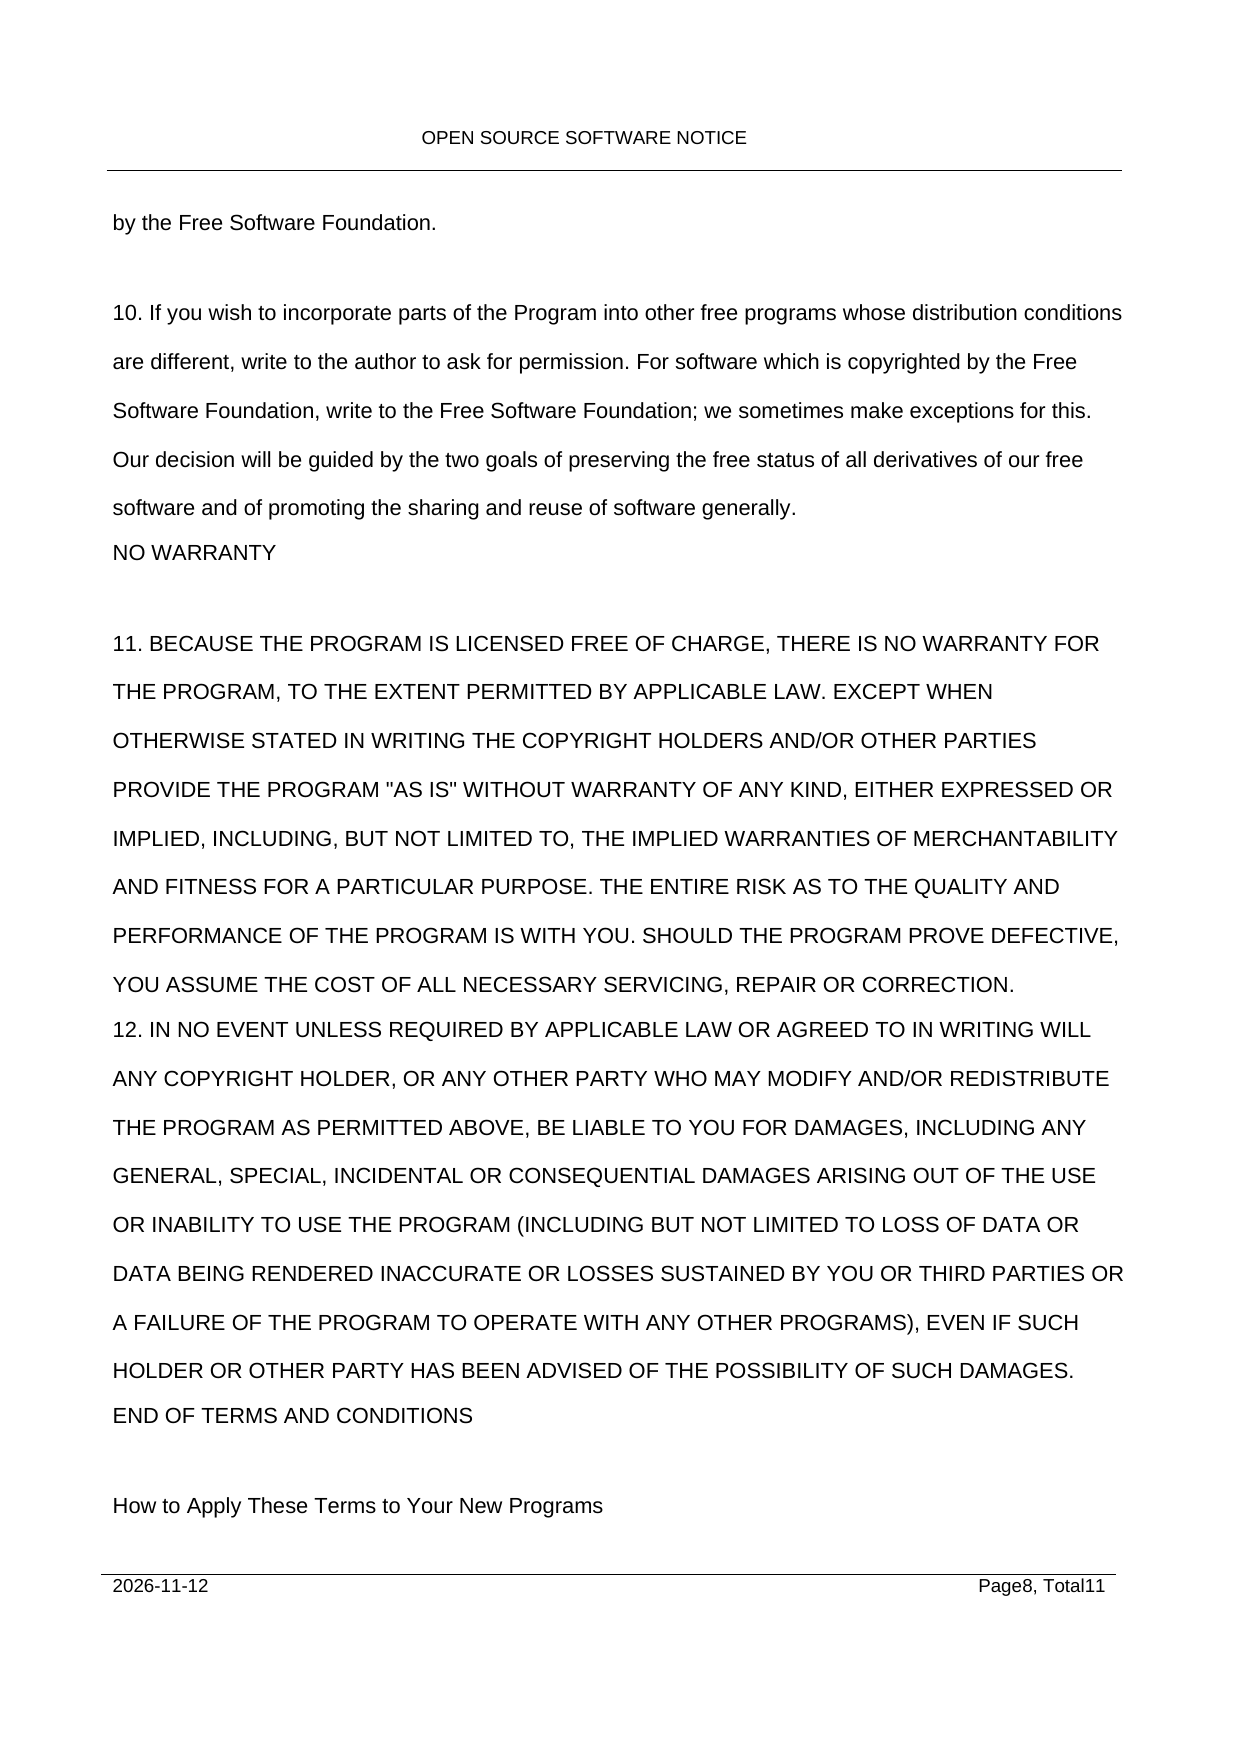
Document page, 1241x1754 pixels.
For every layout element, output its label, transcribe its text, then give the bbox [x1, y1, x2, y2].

text 10. If you wish to incorporate parts of the Program into other free programs whose distribution conditions are different, write to the author to ask for permission. For software which is copyrighted by the Free Software Foundation, write to the Free Software Foundation; we sometimes make exceptions for this. Our decision will be guided by the two goals of preserving the free status of all derivatives of our free software and of promoting the sharing and reuse of software generally. [112, 297, 1128, 524]
text END OF TERMS AND CONDITIONS [112, 1399, 1128, 1432]
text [112, 206, 1128, 239]
text NO WARRANTY [112, 537, 1128, 569]
text How to Apply These Terms to Your New Programs [112, 1490, 1128, 1522]
text 12. IN NO EVENT UNLESS REQUIRED BY APPLICABLE LAW OR AGREED TO IN WRITING WILL ANY COPYRIGHT HOLDER, OR ANY OTHER PARTY WHO MAY MODIFY AND/OR REDISTRIBUTE THE PROGRAM AS PERMITTED ABOVE, BE LIABLE TO YOU FOR DAMAGES, INCLUDING ANY GENERAL, SPECIAL, INCIDENTAL OR CONSEQUENTIAL DAMAGES ARISING OUT OF THE USE OR INABILITY TO USE THE PROGRAM (INCLUDING BUT NOT LIMITED TO LOSS OF DATA OR DATA BEING RENDERED INACCURATE OR LOSSES SUSTAINED BY YOU OR THIRD PARTIES OR A FAILURE OF THE PROGRAM TO OPERATE WITH ANY OTHER PROGRAMS), EVEN IF SUCH HOLDER OR OTHER PARTY HAS BEEN ADVISED OF THE POSSIBILITY OF SUCH DAMAGES. [112, 1013, 1128, 1387]
text 11. BECAUSE THE PROGRAM IS LICENSED FREE OF CHARGE, THERE IS NO WARRANTY FOR THE PROGRAM, TO THE EXTENT PERMITTED BY APPLICABLE LAW. EXCEPT WHEN OTHERWISE STATED IN WRITING THE COPYRIGHT HOLDERS AND/OR OTHER PARTIES PROVIDE THE PROGRAM "AS IS" WITHOUT WARRANTY OF ANY KIND, EITHER EXPRESSED OR IMPLIED, INCLUDING, BUT NOT LIMITED TO, THE IMPLIED WARRANTIES OF MERCHANTABILITY AND FITNESS FOR A PARTICULAR PURPOSE. THE ENTIRE RISK AS TO THE QUALITY AND PERFORMANCE OF THE PROGRAM IS WITH YOU. SHOULD THE PROGRAM PROVE DEFECTIVE, YOU ASSUME THE COST OF ALL NECESSARY SERVICING, REPAIR OR CORRECTION. [112, 627, 1128, 1001]
